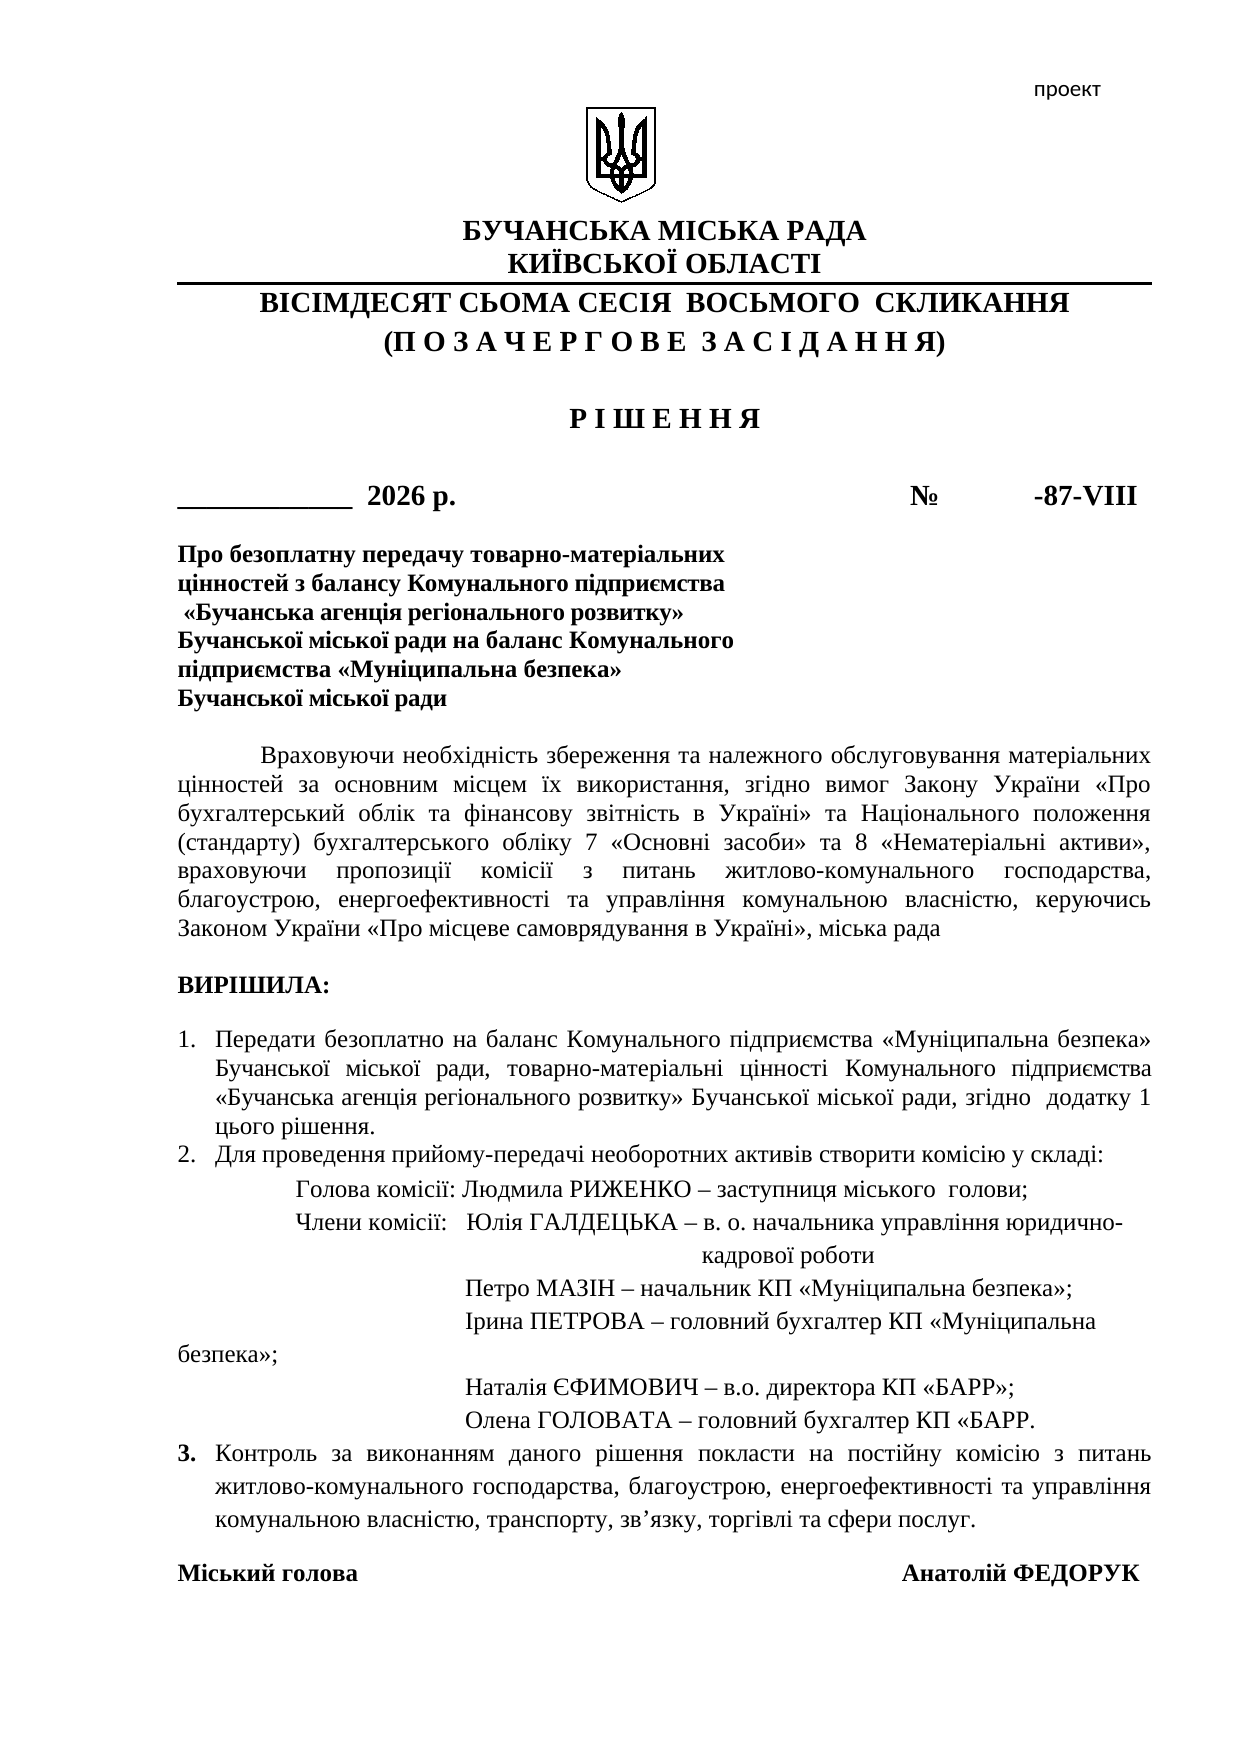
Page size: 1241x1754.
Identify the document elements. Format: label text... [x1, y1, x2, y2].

text Враховуючи необхідність збереження та належного обслуговування матеріальних цінностей за основним місцем їх використання, згідно вимог Закону України «Про бухгалтерський облік та фінансову звітність в Україні» та Національного положення (стандарту) бухгалтерського обліку 7 «Основні засоби» та 8 «Нематеріальні активи», враховуючи пропозиції комісії з питань житлово-комунального господарства, благоустрою, енергоефективності та управління комунальною власністю, керуючись Законом України «Про місцеве самоврядування в Україні», міська рада [177, 741, 1152, 942]
text ВИРІШИЛА: [177, 971, 1152, 999]
text Про безоплатну передачу товарно-матеріальних [177, 539, 842, 568]
text цінностей з балансу Комунального підприємства [177, 568, 1152, 597]
text Наталія ЄФИМОВИЧ – в.о. директора КП «БАРР»; [177, 1372, 1152, 1401]
text (П О З А Ч Е Р Г О В Е З А С І Д А Н Н Я) [177, 324, 1152, 357]
text підприємства «Муніципальна безпека» [177, 654, 1152, 683]
list Контроль за виконанням даного рішення покласти на постійну комісію з питань житлово-комунального господарства, благоустрою, енергоефективності та управління комунальною власністю, транспорту, зв’язку, торгівлі та сфери послуг. [177, 1438, 1152, 1533]
list Голова комісії: Людмила РИЖЕНКО – заступниця міського голови; [177, 1174, 1152, 1203]
subtitle ____________ 2026 р. № -87-VIІІ [177, 478, 1152, 511]
text Міський голова Анатолій ФЕДОРУК [177, 1558, 1152, 1587]
subtitle ПРОЄКТ [177, 102, 1152, 213]
list Для проведення прийому-передачі необоротних активів створити комісію у складі: [177, 1139, 1152, 1168]
list Передати безоплатно на баланс Комунального підприємства «Муніципальна безпека» Бучанської міської ради, товарно-матеріальні цінності Комунального підприємства «Бучанська агенція регіонального розвитку» Бучанської міської ради, згідно додатку 1 цього рішення. [177, 1024, 1152, 1139]
text Петро МАЗІН – начальник КП «Муніципальна безпека»; [177, 1273, 1152, 1302]
text Ірина ПЕТРОВА – головний бухгалтер КП «Муніципальна безпека»; [177, 1306, 1152, 1368]
text Бучанської міської ради [177, 683, 797, 712]
text Члени комісії: Юлія ГАЛДЕЦЬКА – в. о. начальника управління юридично- [177, 1207, 1152, 1236]
text «Бучанська агенція регіонального розвитку» [177, 597, 1152, 626]
text Олена ГОЛОВАТА – головний бухгалтер КП «БАРР. [177, 1405, 1152, 1434]
text кадрової роботи [177, 1240, 1152, 1269]
text БУЧАНСЬКА МІСЬКА РАДА [177, 213, 1152, 246]
text Р І Ш Е Н Н Я [177, 401, 1152, 434]
subtitle КИЇВСЬКОЇ ОБЛАСТІ [177, 246, 1152, 282]
text ВІСІМДЕСЯТ СЬОМА СЕСІЯ ВОСЬМОГО СКЛИКАННЯ [177, 285, 1152, 319]
text Бучанської міської ради на баланс Комунального [177, 626, 1152, 654]
